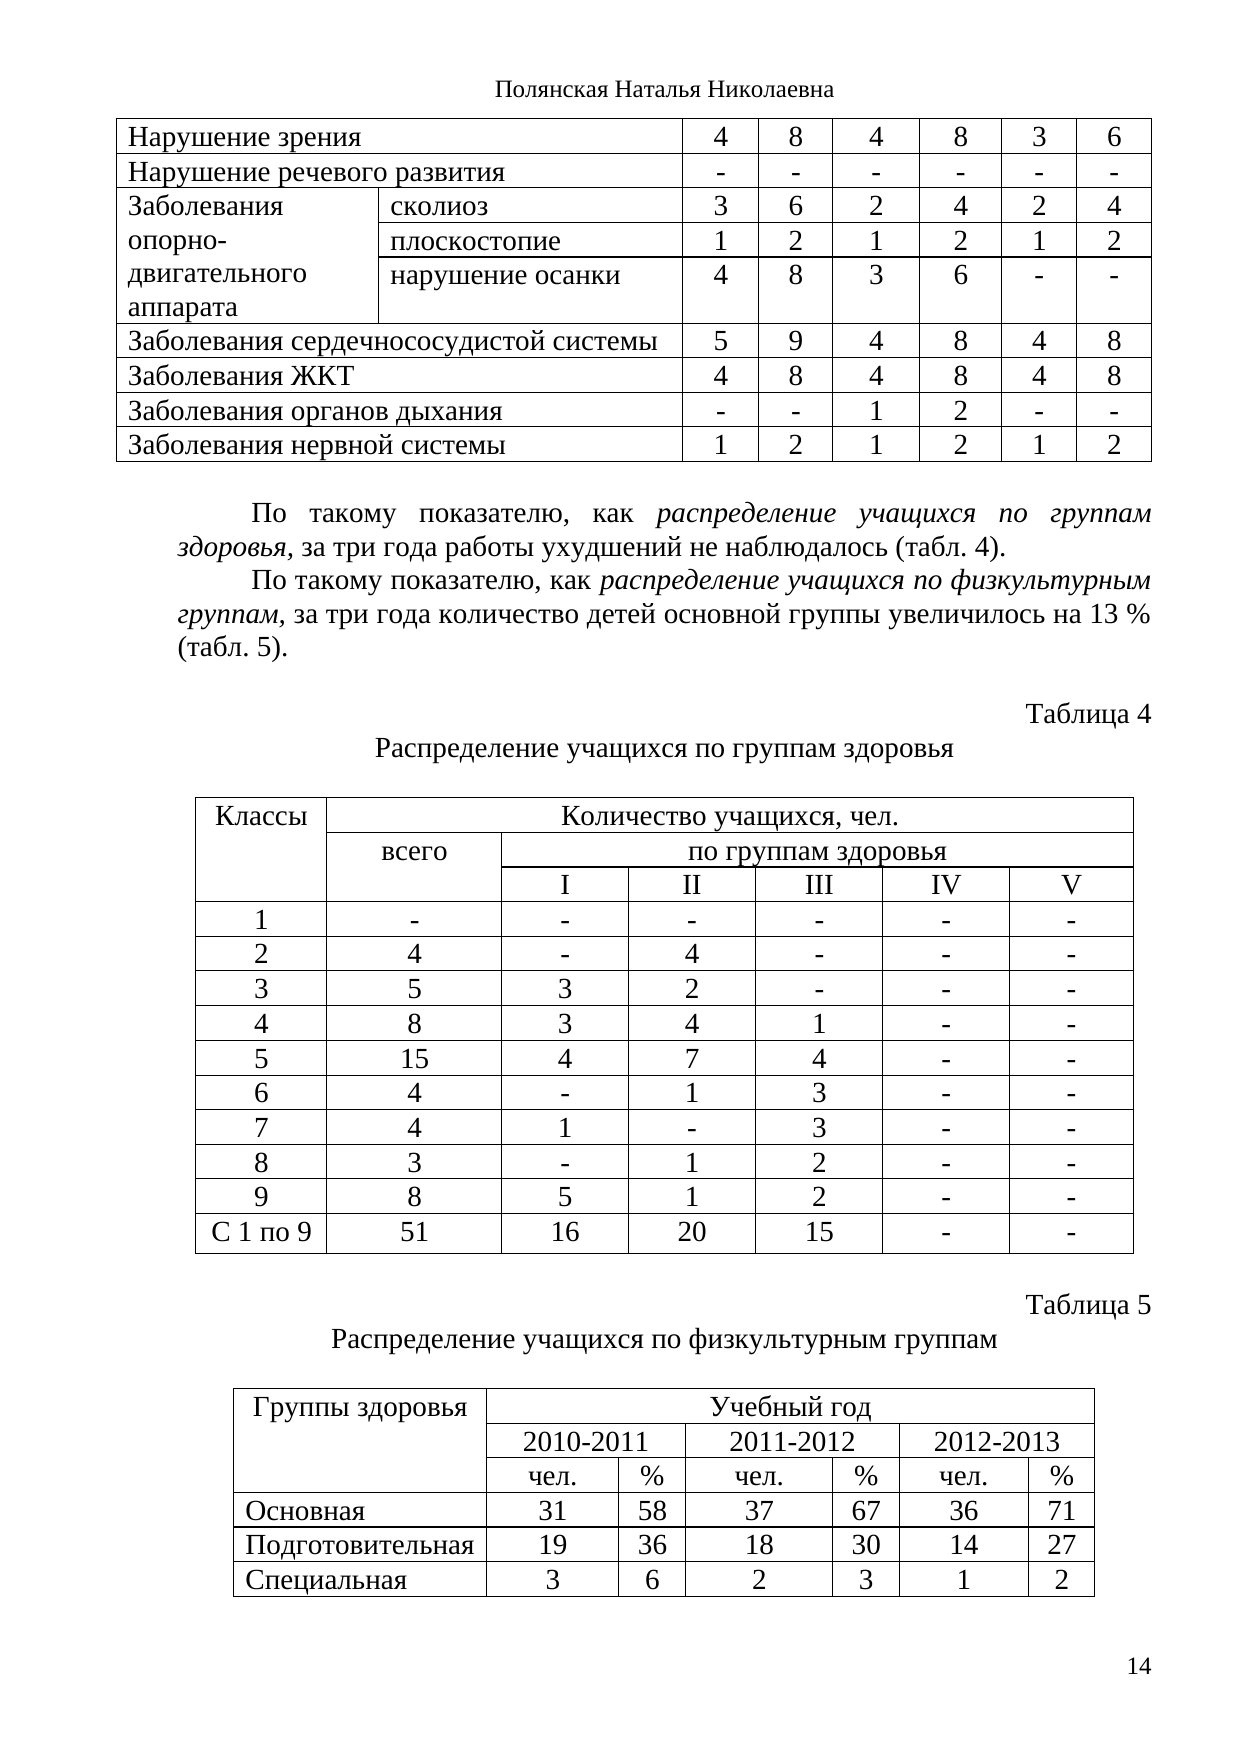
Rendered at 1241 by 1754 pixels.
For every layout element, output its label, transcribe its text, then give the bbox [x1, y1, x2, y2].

table_cell 4 [327, 1110, 501, 1144]
table_cell 2010-2011 [487, 1424, 685, 1457]
table_cell - [883, 1179, 1009, 1213]
table_cell - [502, 1145, 628, 1178]
table_cell - [1010, 902, 1133, 936]
table_cell 1 [502, 1110, 628, 1144]
table_cell 4 [1002, 358, 1076, 392]
table_cell 2 [920, 223, 1001, 256]
table_cell - [502, 1076, 628, 1109]
table_cell 6 [196, 1076, 326, 1109]
table_cell - [833, 154, 919, 187]
table_cell 3 [683, 188, 758, 222]
table_cell чел. [900, 1458, 1028, 1492]
table_cell по группам здоровья [502, 833, 1133, 866]
table_cell V [1010, 868, 1133, 901]
table_cell С 1 по 9 [196, 1214, 326, 1253]
table_cell 4 [1002, 324, 1076, 357]
table_header Группы здоровья [234, 1389, 486, 1492]
table_cell - [1010, 1214, 1133, 1253]
table_cell - [327, 902, 501, 936]
table_cell 7 [196, 1110, 326, 1144]
table_cell 15 [327, 1041, 501, 1074]
table_cell 3 [833, 258, 919, 322]
table_cell 58 [619, 1493, 685, 1526]
table_cell 5 [196, 1041, 326, 1074]
table_cell - [1077, 258, 1151, 322]
table_cell 9 [196, 1179, 326, 1213]
table_cell 7 [629, 1041, 755, 1074]
table_cell 3 [327, 1145, 501, 1178]
table_cell 9 [759, 324, 832, 357]
table_cell 2 [1002, 188, 1076, 222]
table_cell 19 [487, 1528, 618, 1561]
table_cell 1 [629, 1145, 755, 1178]
table_cell 8 [327, 1006, 501, 1040]
table_cell сколиоз [379, 188, 682, 222]
text Распределение учащихся по физкультурным группам [177, 1321, 1152, 1354]
table_cell 2 [833, 188, 919, 222]
table_header Классы [196, 798, 326, 901]
table_cell 8 [759, 358, 832, 392]
table_cell 2 [759, 223, 832, 256]
table_cell - [883, 1110, 1009, 1144]
table_cell 6 [619, 1562, 685, 1596]
table_cell - [1010, 1041, 1133, 1074]
table_cell 8 [759, 119, 832, 153]
table_cell 8 [759, 258, 832, 322]
table_cell 4 [683, 258, 758, 322]
table_cell 4 [683, 358, 758, 392]
table_cell 31 [487, 1493, 618, 1526]
table_cell чел. [487, 1458, 618, 1492]
table_cell 2 [686, 1562, 832, 1596]
table_cell 1 [683, 223, 758, 256]
table_cell - [756, 902, 882, 936]
table_cell 16 [502, 1214, 628, 1253]
table_cell % [619, 1458, 685, 1492]
table_cell 1 [629, 1179, 755, 1213]
table_cell - [883, 1214, 1009, 1253]
table_cell 3 [1002, 119, 1076, 153]
table_cell 3 [756, 1110, 882, 1144]
table_cell 30 [833, 1528, 899, 1561]
table_header Количество учащихся, чел. [327, 798, 1133, 832]
table_cell % [1029, 1458, 1094, 1492]
table_cell - [629, 902, 755, 936]
table_cell 8 [1077, 324, 1151, 357]
table_cell 4 [629, 937, 755, 970]
table_cell - [683, 393, 758, 426]
table_cell 37 [686, 1493, 832, 1526]
table_cell 8 [920, 358, 1001, 392]
table_cell - [1010, 1145, 1133, 1178]
table_cell - [883, 1076, 1009, 1109]
table_cell 1 [833, 223, 919, 256]
table_cell - [683, 154, 758, 187]
table_cell - [1010, 937, 1133, 970]
table_cell Заболевания нервной системы [117, 427, 682, 461]
table_cell 3 [756, 1076, 882, 1109]
table_cell 18 [686, 1528, 832, 1561]
table_cell 6 [1077, 119, 1151, 153]
table_cell всего [327, 833, 501, 901]
table_cell Специальная [234, 1562, 486, 1596]
table_cell 2 [1029, 1562, 1094, 1596]
table_cell III [756, 868, 882, 901]
table_cell 5 [327, 971, 501, 1005]
table_cell 8 [920, 324, 1001, 357]
list Распределение учащихся по группам здоровья [177, 730, 1152, 764]
table_cell 2 [629, 971, 755, 1005]
table_cell нарушение осанки [379, 258, 682, 322]
table_cell - [883, 1145, 1009, 1178]
table_cell IV [883, 868, 1009, 901]
table_cell 15 [756, 1214, 882, 1253]
table_cell Заболевания ЖКТ [117, 358, 682, 392]
table_cell 1 [629, 1076, 755, 1109]
table_cell 3 [833, 1562, 899, 1596]
table_cell - [1002, 154, 1076, 187]
table_cell - [1002, 258, 1076, 322]
table_cell - [756, 971, 882, 1005]
table_cell 1 [1002, 427, 1076, 461]
table_cell 4 [833, 324, 919, 357]
table_cell 4 [196, 1006, 326, 1040]
table_cell 6 [759, 188, 832, 222]
table_cell - [883, 1041, 1009, 1074]
table_cell 8 [196, 1145, 326, 1178]
table_cell 3 [502, 971, 628, 1005]
table_cell Заболевания опорно-двигательного аппарата [117, 188, 378, 322]
table_cell 4 [756, 1041, 882, 1074]
table_cell Основная [234, 1493, 486, 1526]
table_cell 67 [833, 1493, 899, 1526]
table_cell 14 [900, 1528, 1028, 1561]
table_cell 3 [487, 1562, 618, 1596]
table_cell - [1010, 971, 1133, 1005]
table_cell % [833, 1458, 899, 1492]
table_cell 1 [756, 1006, 882, 1040]
table_cell 8 [327, 1179, 501, 1213]
table_cell - [883, 937, 1009, 970]
table_cell 4 [327, 937, 501, 970]
table_cell - [1077, 154, 1151, 187]
table_cell чел. [686, 1458, 832, 1492]
table_cell 3 [196, 971, 326, 1005]
table_cell 2 [756, 1145, 882, 1178]
table_cell - [883, 902, 1009, 936]
table_cell - [1010, 1110, 1133, 1144]
table_cell - [502, 902, 628, 936]
table_cell 6 [920, 258, 1001, 322]
table_cell 2 [1077, 223, 1151, 256]
text По такому показателю, как распределение учащихся по физкультурным группам, за три года количество детей основной группы увеличилось на 13 % (табл. 5). [177, 562, 1152, 663]
table_cell 3 [502, 1006, 628, 1040]
table_cell 8 [1077, 358, 1151, 392]
table_cell Заболевания органов дыхания [117, 393, 682, 426]
table_cell 5 [502, 1179, 628, 1213]
table_cell - [1010, 1006, 1133, 1040]
table_cell 2 [1077, 427, 1151, 461]
table_cell 4 [683, 119, 758, 153]
table_cell 2012-2013 [900, 1424, 1094, 1457]
table_cell 4 [833, 119, 919, 153]
table_cell 4 [502, 1041, 628, 1074]
table_header Учебный год [487, 1389, 1094, 1423]
table_cell 2 [756, 1179, 882, 1213]
table_cell - [759, 393, 832, 426]
table_cell 2 [196, 937, 326, 970]
table_cell - [629, 1110, 755, 1144]
table_cell 1 [1002, 223, 1076, 256]
table_cell II [629, 868, 755, 901]
text Таблица 5 [177, 1287, 1152, 1321]
table_cell 2 [920, 393, 1001, 426]
table_cell 4 [1077, 188, 1151, 222]
table_cell - [883, 971, 1009, 1005]
table_cell Подготовительная [234, 1528, 486, 1561]
list Таблица 4 [177, 697, 1152, 730]
table_cell 4 [327, 1076, 501, 1109]
table_cell 1 [833, 427, 919, 461]
table_cell 51 [327, 1214, 501, 1253]
table_cell 4 [920, 188, 1001, 222]
table_cell 1 [683, 427, 758, 461]
table_cell 8 [920, 119, 1001, 153]
table_cell - [920, 154, 1001, 187]
table_cell - [759, 154, 832, 187]
table_cell I [502, 868, 628, 901]
table_cell - [1077, 393, 1151, 426]
list По такому показателю, как распределение учащихся по группам здоровья, за три года работы ухудшений не наблюдалось (табл. 4). [177, 495, 1152, 562]
table_cell 20 [629, 1214, 755, 1253]
table_cell 71 [1029, 1493, 1094, 1526]
table_cell - [1002, 393, 1076, 426]
table_cell - [502, 937, 628, 970]
table_cell 1 [833, 393, 919, 426]
table_cell - [1010, 1179, 1133, 1213]
table_cell - [756, 937, 882, 970]
table_cell 36 [900, 1493, 1028, 1526]
table_cell Нарушение речевого развития [117, 154, 682, 187]
table_cell 1 [196, 902, 326, 936]
table_cell 2 [759, 427, 832, 461]
table_cell плоскостопие [379, 223, 682, 256]
table_cell Нарушение зрения [117, 119, 682, 153]
table_cell - [1010, 1076, 1133, 1109]
table_cell 36 [619, 1528, 685, 1561]
table_cell 4 [833, 358, 919, 392]
table_cell Заболевания сердечнососудистой системы [117, 324, 682, 357]
table_cell - [883, 1006, 1009, 1040]
table_cell 4 [629, 1006, 755, 1040]
table_cell 2011-2012 [686, 1424, 899, 1457]
table_cell 5 [683, 324, 758, 357]
table_cell 1 [900, 1562, 1028, 1596]
table_cell 27 [1029, 1528, 1094, 1561]
table_cell 2 [920, 427, 1001, 461]
